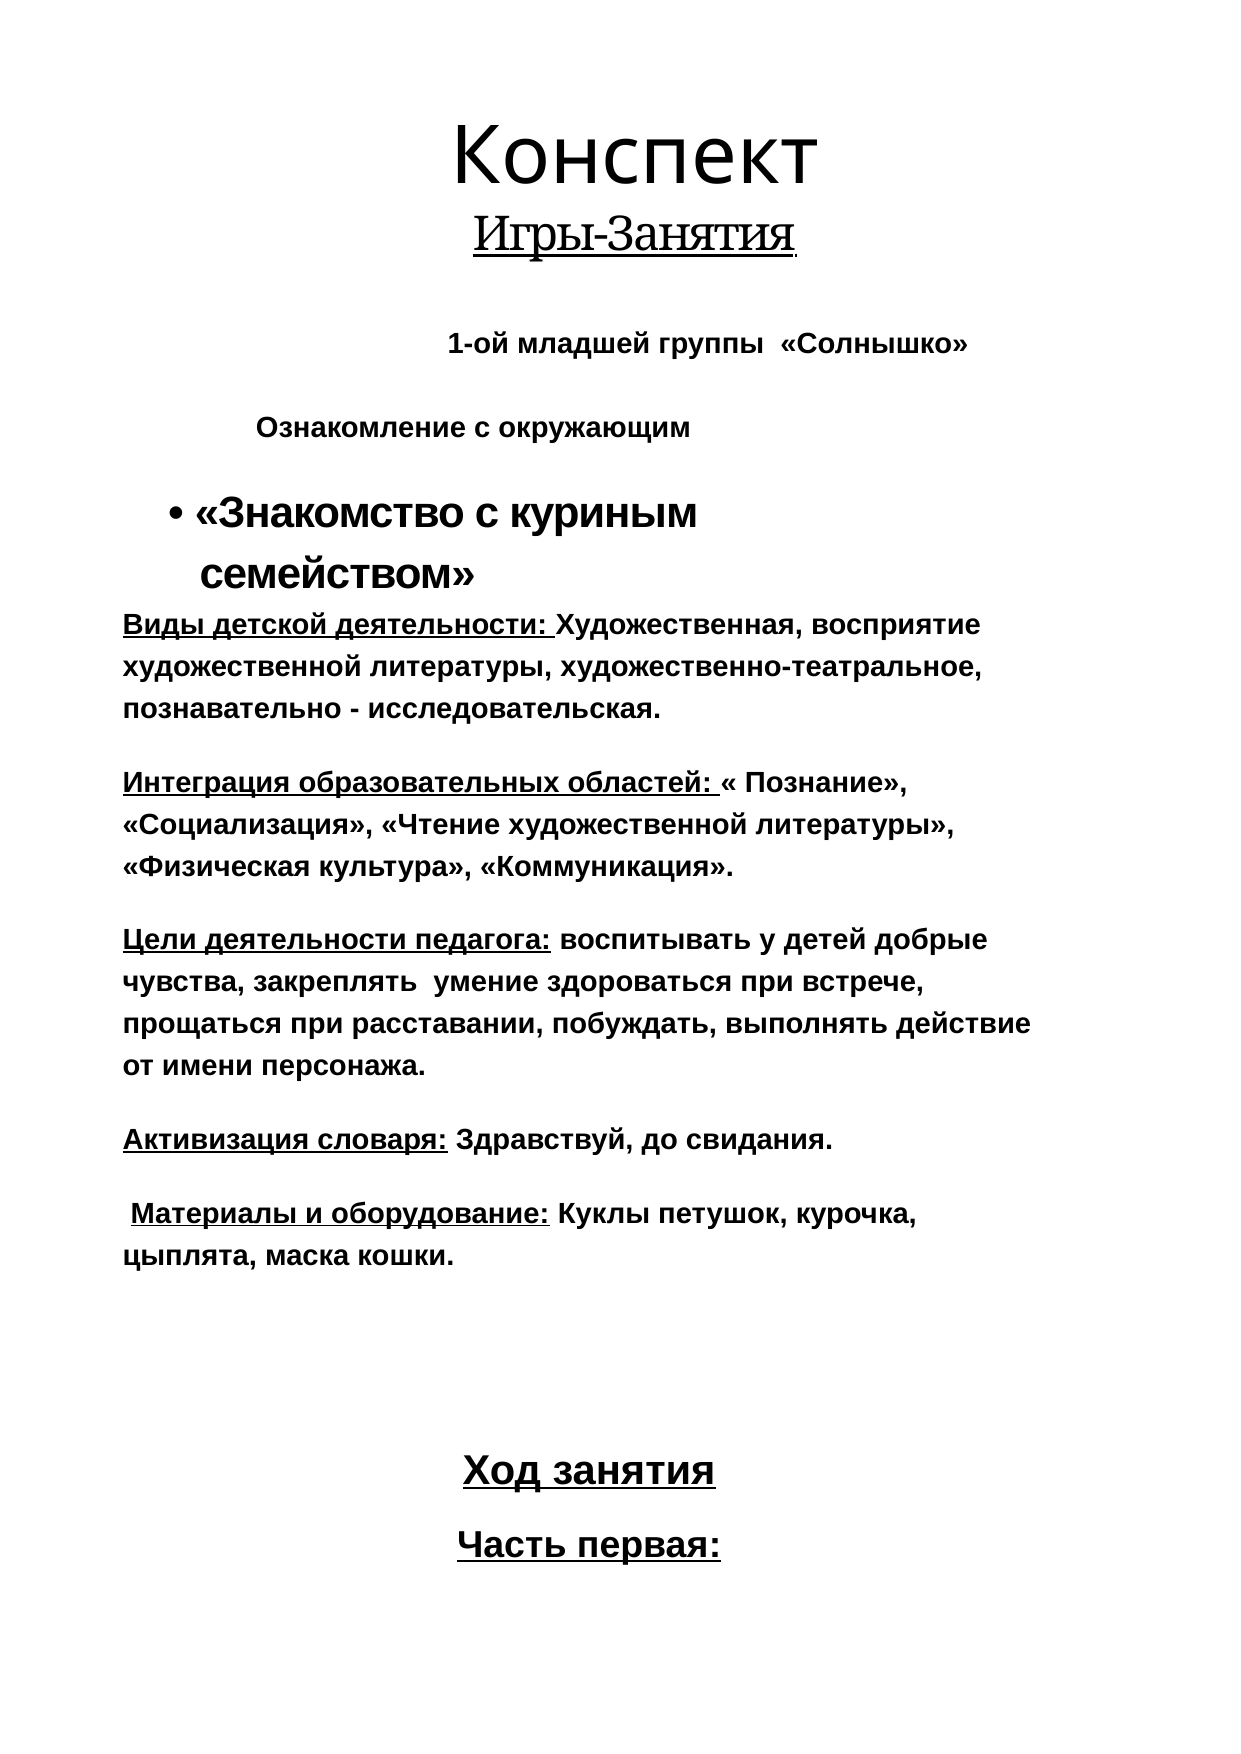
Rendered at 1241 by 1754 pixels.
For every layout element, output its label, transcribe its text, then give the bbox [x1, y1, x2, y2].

text • «Знакомство с куриным семейством» [168, 478, 778, 601]
text Конспект [147, 118, 1122, 199]
text Игры-Занятия [147, 212, 1122, 259]
text Часть первая: [122, 1524, 1055, 1566]
text Материалы и оборудование: Куклы петушок, курочка, цыплята, маска кошки. [122, 1189, 1055, 1273]
text Виды детской деятельности: Художественная, восприятие художественной литературы, художественно-театральное, познавательно - исследовательская. [122, 601, 1055, 727]
text Активизация словаря: Здравствуй, до свидания. [122, 1116, 1055, 1158]
text Цели деятельности педагога: воспитывать у детей добрые чувства, закреплять умение здороваться при встрече, прощаться при расставании, побуждать, выполнять действие от имени персонажа. [122, 916, 1055, 1084]
text Интеграция образовательных областей: « Познание», «Социализация», «Чтение художественной литературы», «Физическая культура», «Коммуникация». [122, 759, 1055, 884]
text 1-ой младшей группы «Солнышко» Ознакомление с окружающим [256, 286, 1093, 454]
text Ход занятия [122, 1451, 1055, 1493]
